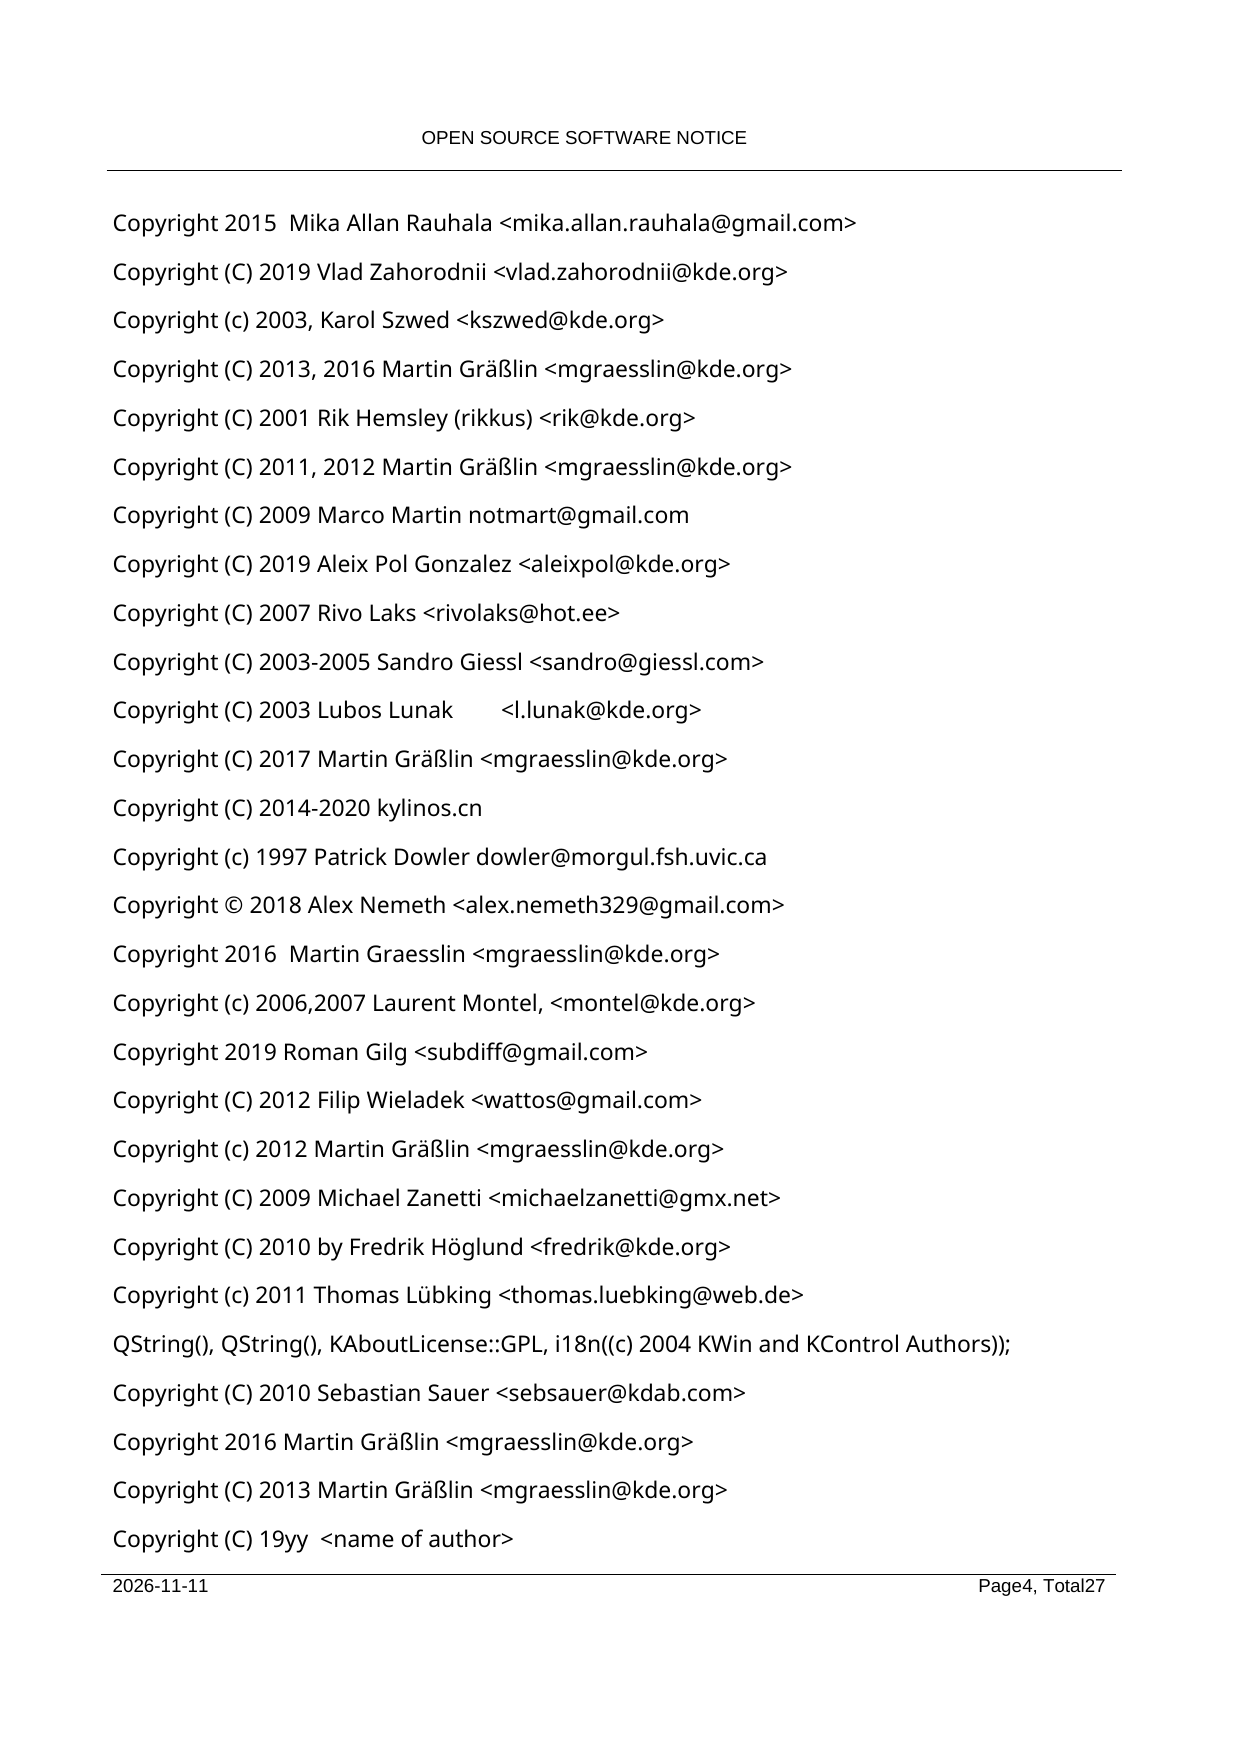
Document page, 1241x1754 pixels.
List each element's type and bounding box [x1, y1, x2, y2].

text [112, 206, 1128, 1555]
